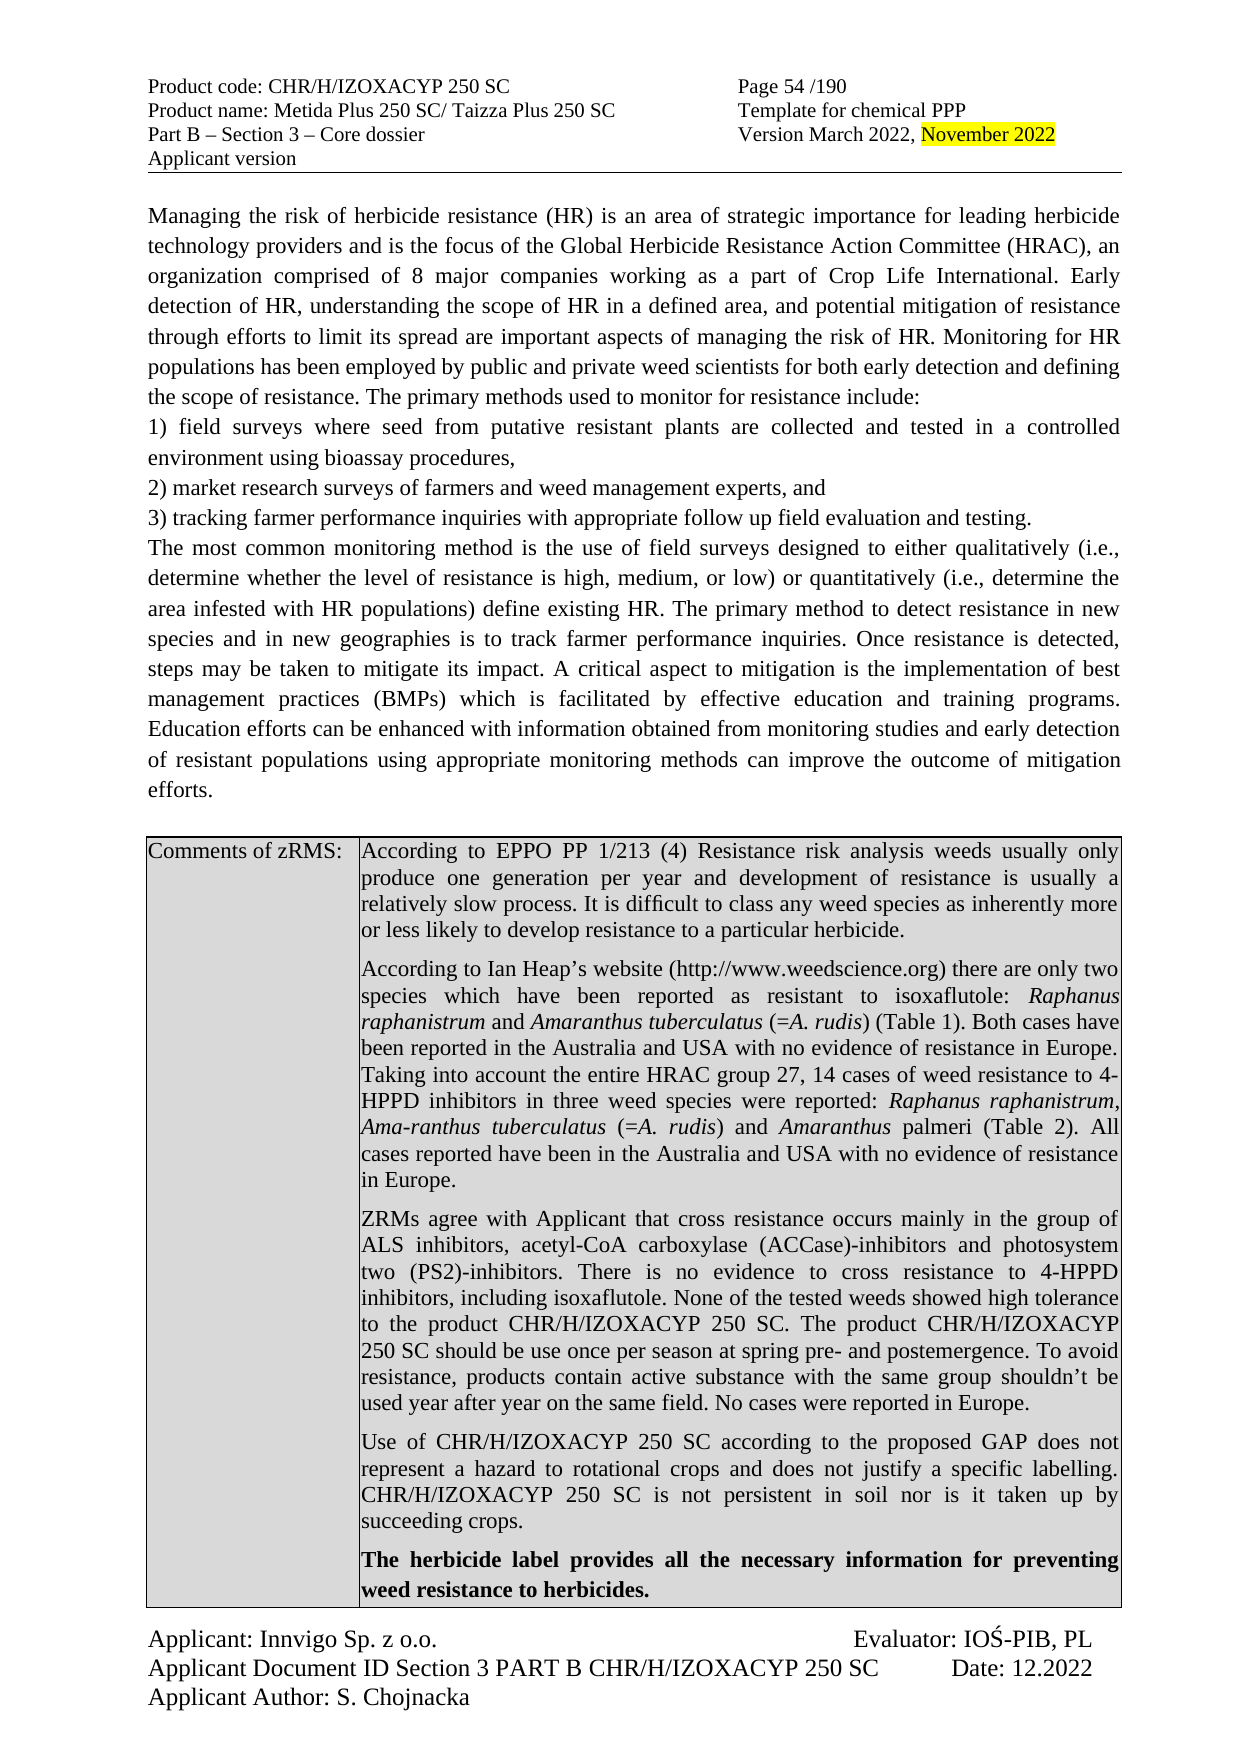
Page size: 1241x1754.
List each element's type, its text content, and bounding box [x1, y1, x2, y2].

text 3) tracking farmer performance inquiries with appropriate follow up field evaluation and testing. [148, 504, 1122, 530]
text 2) market research surveys of farmers and weed management experts, and [148, 474, 1122, 500]
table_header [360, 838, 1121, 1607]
text 1) field surveys where seed from putative resistant plants are collected and tested in a controlled environment using bioassay procedures, [148, 413, 1122, 470]
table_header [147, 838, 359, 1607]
text The most common monitoring method is the use of field surveys designed to either qualitatively (i.e., determine whether the level of resistance is high, medium, or low) or quantitatively (i.e., determine the area infested with HR populations) define existing HR. The primary method to detect resistance in new species and in new geographies is to track farmer performance inquiries. Once resistance is detected, steps may be taken to mitigate its impact. A critical aspect to mitigation is the implementation of best management practices (BMPs) which is facilitated by effective education and training programs. Education efforts can be enhanced with information obtained from monitoring studies and early detection of resistant populations using appropriate monitoring methods can improve the outcome of mitigation efforts. [148, 534, 1122, 802]
text Managing the risk of herbicide resistance (HR) is an area of strategic importance for leading herbicide technology providers and is the focus of the Global Herbicide Resistance Action Committee (HRAC), an organization comprised of 8 major companies working as a part of Crop Life International. Early detection of HR, understanding the scope of HR in a defined area, and potential mitigation of resistance through efforts to limit its spread are important aspects of managing the risk of HR. Monitoring for HR populations has been employed by public and private weed scientists for both early detection and defining the scope of resistance. The primary methods used to monitor for resistance include: [148, 202, 1122, 409]
